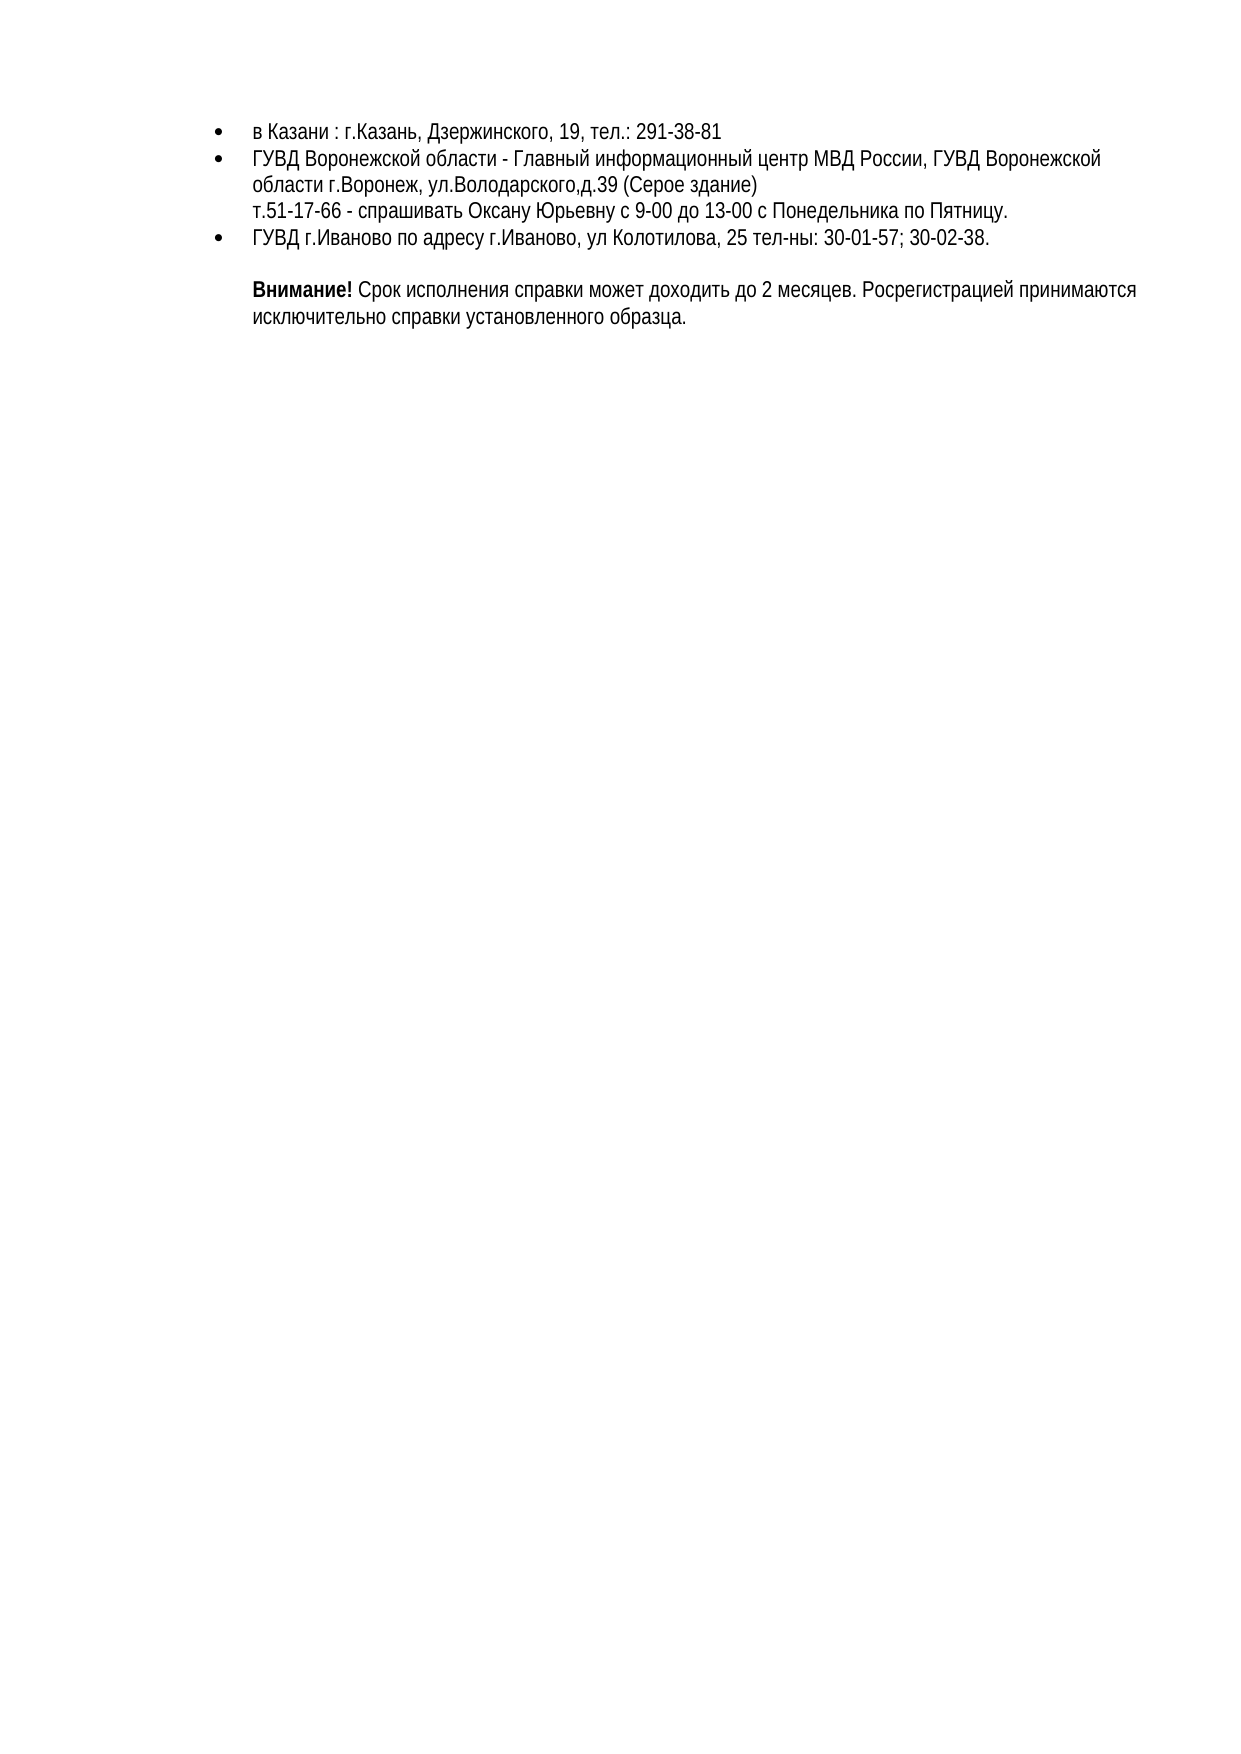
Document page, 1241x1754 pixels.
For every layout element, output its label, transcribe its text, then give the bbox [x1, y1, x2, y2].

list ГУВД г.Иваново по адресу г.Иваново, ул Колотилова, 25 тел-ны: 30-01-57; 30-02-38. Внимание! Срок исполнения справки может доходить до 2 месяцев. Росрегистрацией принимаются исключительно справки установленного образца. [215, 223, 1152, 329]
list в Казани : г.Казань, Дзержинского, 19, тел.: 291-38-81 [215, 118, 1152, 144]
list ГУВД Воронежской области - Главный информационный центр МВД России, ГУВД Воронежской области г.Воронеж, ул.Володарского,д.39 (Серое здание) т.51-17-66 - спрашивать Оксану Юрьевну с 9-00 до 13-00 с Понедельника по Пятницу. [215, 144, 1152, 223]
